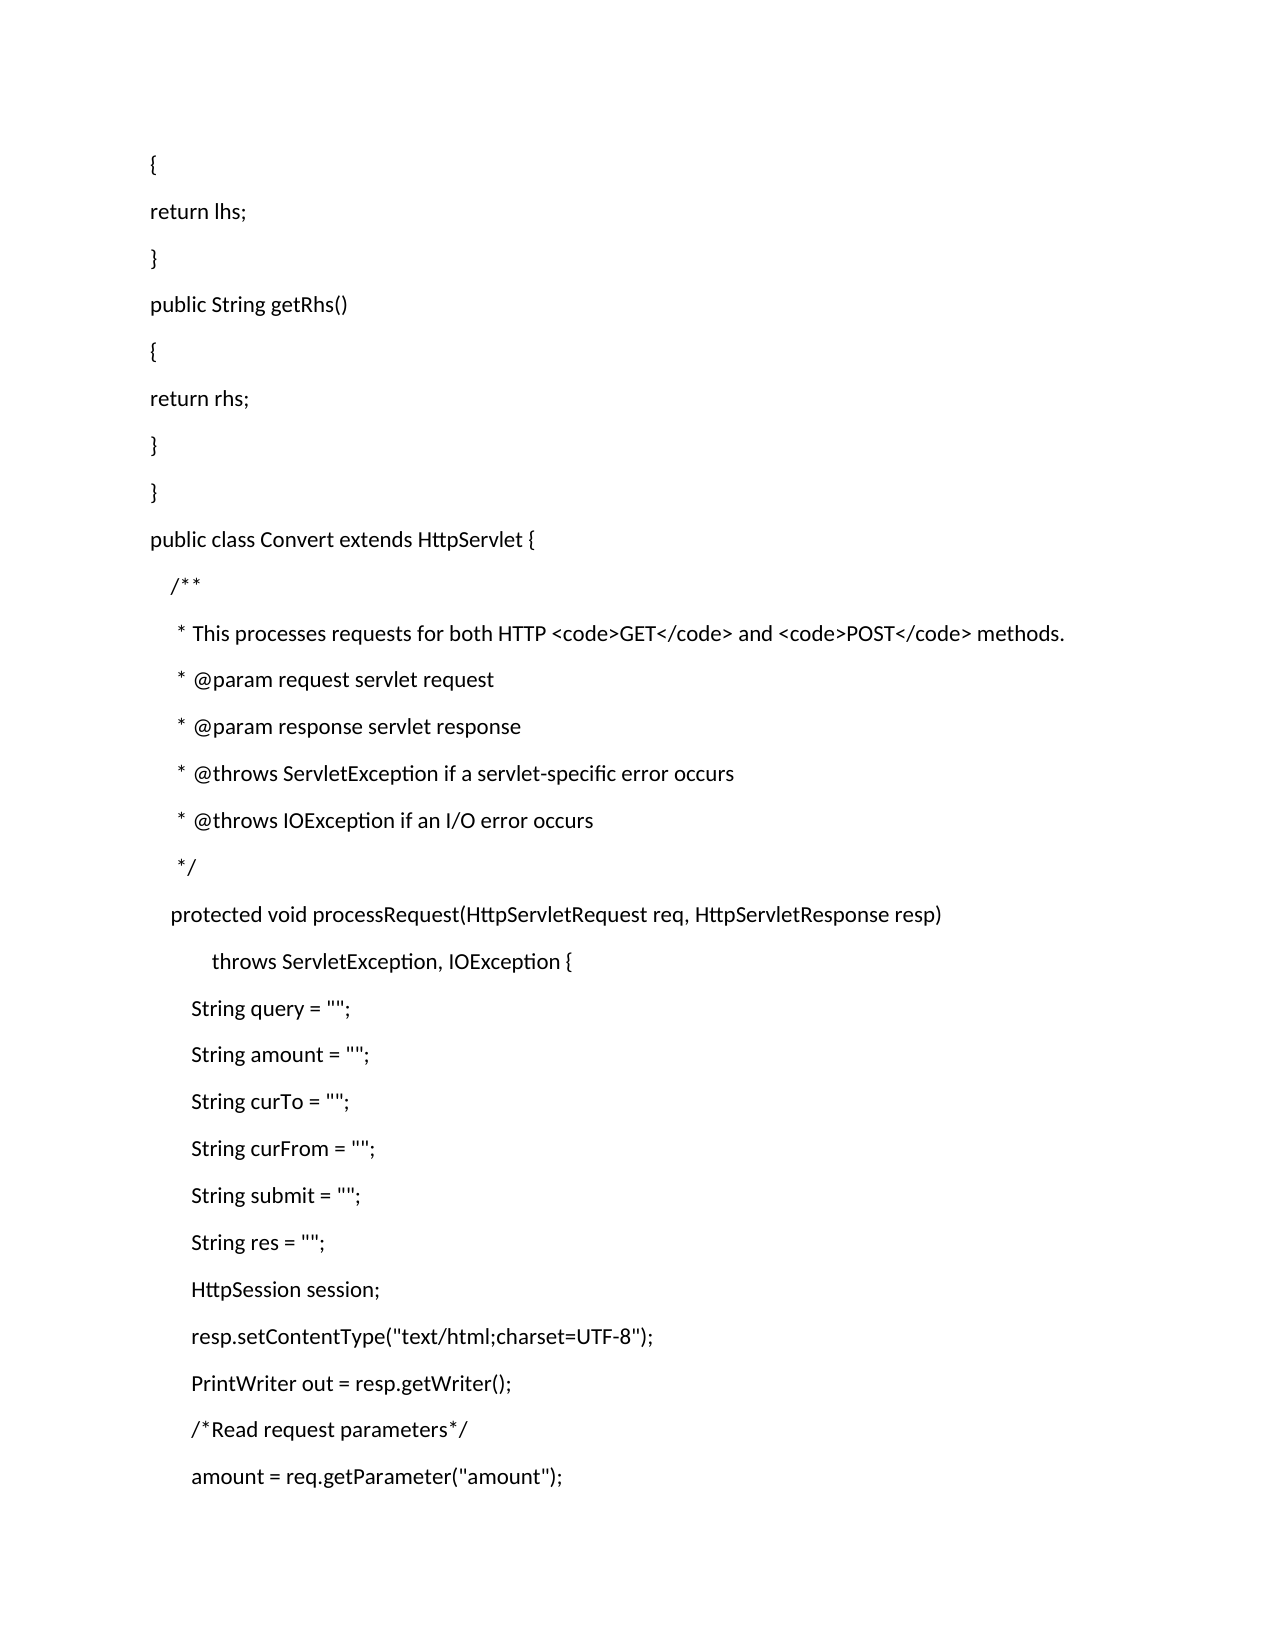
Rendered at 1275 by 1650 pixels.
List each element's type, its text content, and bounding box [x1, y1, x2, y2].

text throws ServletException, IOException { [150, 947, 1125, 975]
text String submit = ""; [150, 1181, 1125, 1209]
text public class Convert extends HttpServlet { [150, 525, 1125, 553]
text String curFrom = ""; [150, 1134, 1125, 1162]
text * @throws IOException if an I/O error occurs [150, 806, 1125, 834]
text String res = ""; [150, 1228, 1125, 1256]
text { [150, 337, 1125, 366]
text public String getRhs() [150, 291, 1125, 319]
text * @throws ServletException if a servlet-specific error occurs [150, 759, 1125, 787]
text amount = req.getParameter("amount"); [150, 1462, 1125, 1491]
text } [150, 478, 1125, 506]
text /*Read request parameters*/ [150, 1416, 1125, 1444]
text * This processes requests for both HTTP <code>GET</code> and <code>POST</code> methods. [150, 619, 1125, 647]
text String amount = ""; [150, 1041, 1125, 1069]
text */ [150, 853, 1125, 881]
text /** [150, 572, 1125, 600]
text String curTo = ""; [150, 1087, 1125, 1116]
text } [150, 431, 1125, 459]
text protected void processRequest(HttpServletRequest req, HttpServletResponse resp) [150, 900, 1125, 928]
text * @param response servlet response [150, 712, 1125, 741]
text HttpSession session; [150, 1275, 1125, 1303]
text PrintWriter out = resp.getWriter(); [150, 1369, 1125, 1397]
text } [150, 244, 1125, 272]
text return rhs; [150, 384, 1125, 412]
text return lhs; [150, 197, 1125, 225]
text { [150, 150, 1125, 178]
text String query = ""; [150, 994, 1125, 1022]
text * @param request servlet request [150, 666, 1125, 694]
text resp.setContentType("text/html;charset=UTF-8"); [150, 1322, 1125, 1350]
